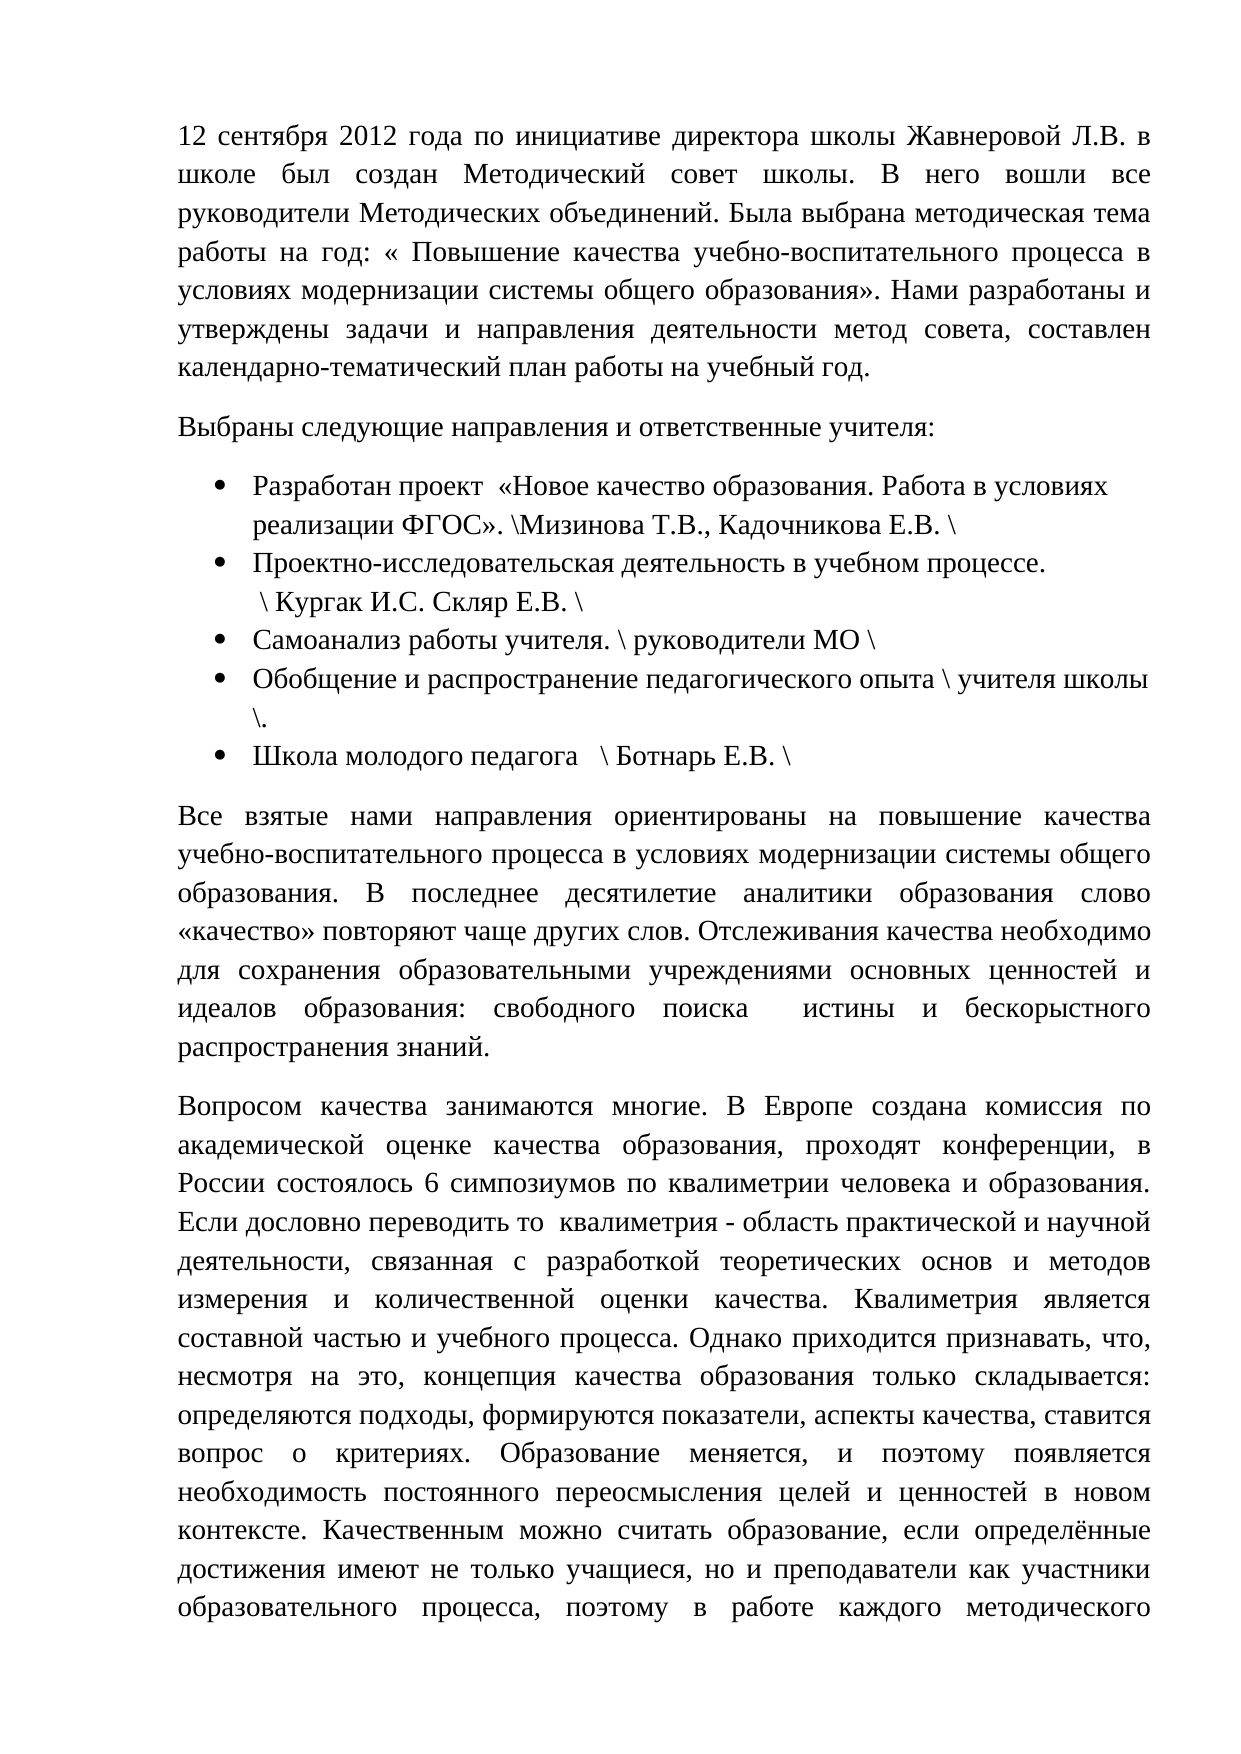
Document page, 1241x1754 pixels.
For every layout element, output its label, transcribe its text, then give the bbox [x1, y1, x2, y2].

list Обобщение и распространение педагогического опыта \ учителя школы \. [215, 661, 1152, 733]
list \ Кургак И.С. Скляр Е.В. \ [252, 584, 1152, 617]
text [177, 1088, 1152, 1623]
list Школа молодого педагога \ Ботнарь Е.В. \ [215, 738, 1152, 772]
list Проектно-исследовательская деятельность в учебном процессе. [215, 545, 1152, 579]
text 12 сентября 2012 года по инициативе директора школы Жавнеровой Л.В. в школе был создан Методический совет школы. В него вошли все руководители Методических объединений. Была выбрана методическая тема работы на год: « Повышение качества учебно-воспитательного процесса в условиях модернизации системы общего образования». Нами разработаны и утверждены задачи и направления деятельности метод совета, составлен календарно-тематический план работы на учебный год. [177, 118, 1152, 383]
list Самоанализ работы учителя. \ руководители МО \ [215, 622, 1152, 656]
text Все взятые нами направления ориентированы на повышение качества учебно-воспитательного процесса в условиях модернизации системы общего образования. В последнее десятилетие аналитики образования слово «качество» повторяют чаще других слов. Отслеживания качества необходимо для сохранения образовательными учреждениями основных ценностей и идеалов образования: свободного поиска истины и бескорыстного распространения знаний. [177, 798, 1152, 1063]
list Разработан проект «Новое качество образования. Работа в условиях реализации ФГОС». \Мизинова Т.В., Кадочникова Е.В. \ [215, 468, 1152, 540]
text Выбраны следующие направления и ответственные учителя: [177, 409, 1152, 442]
